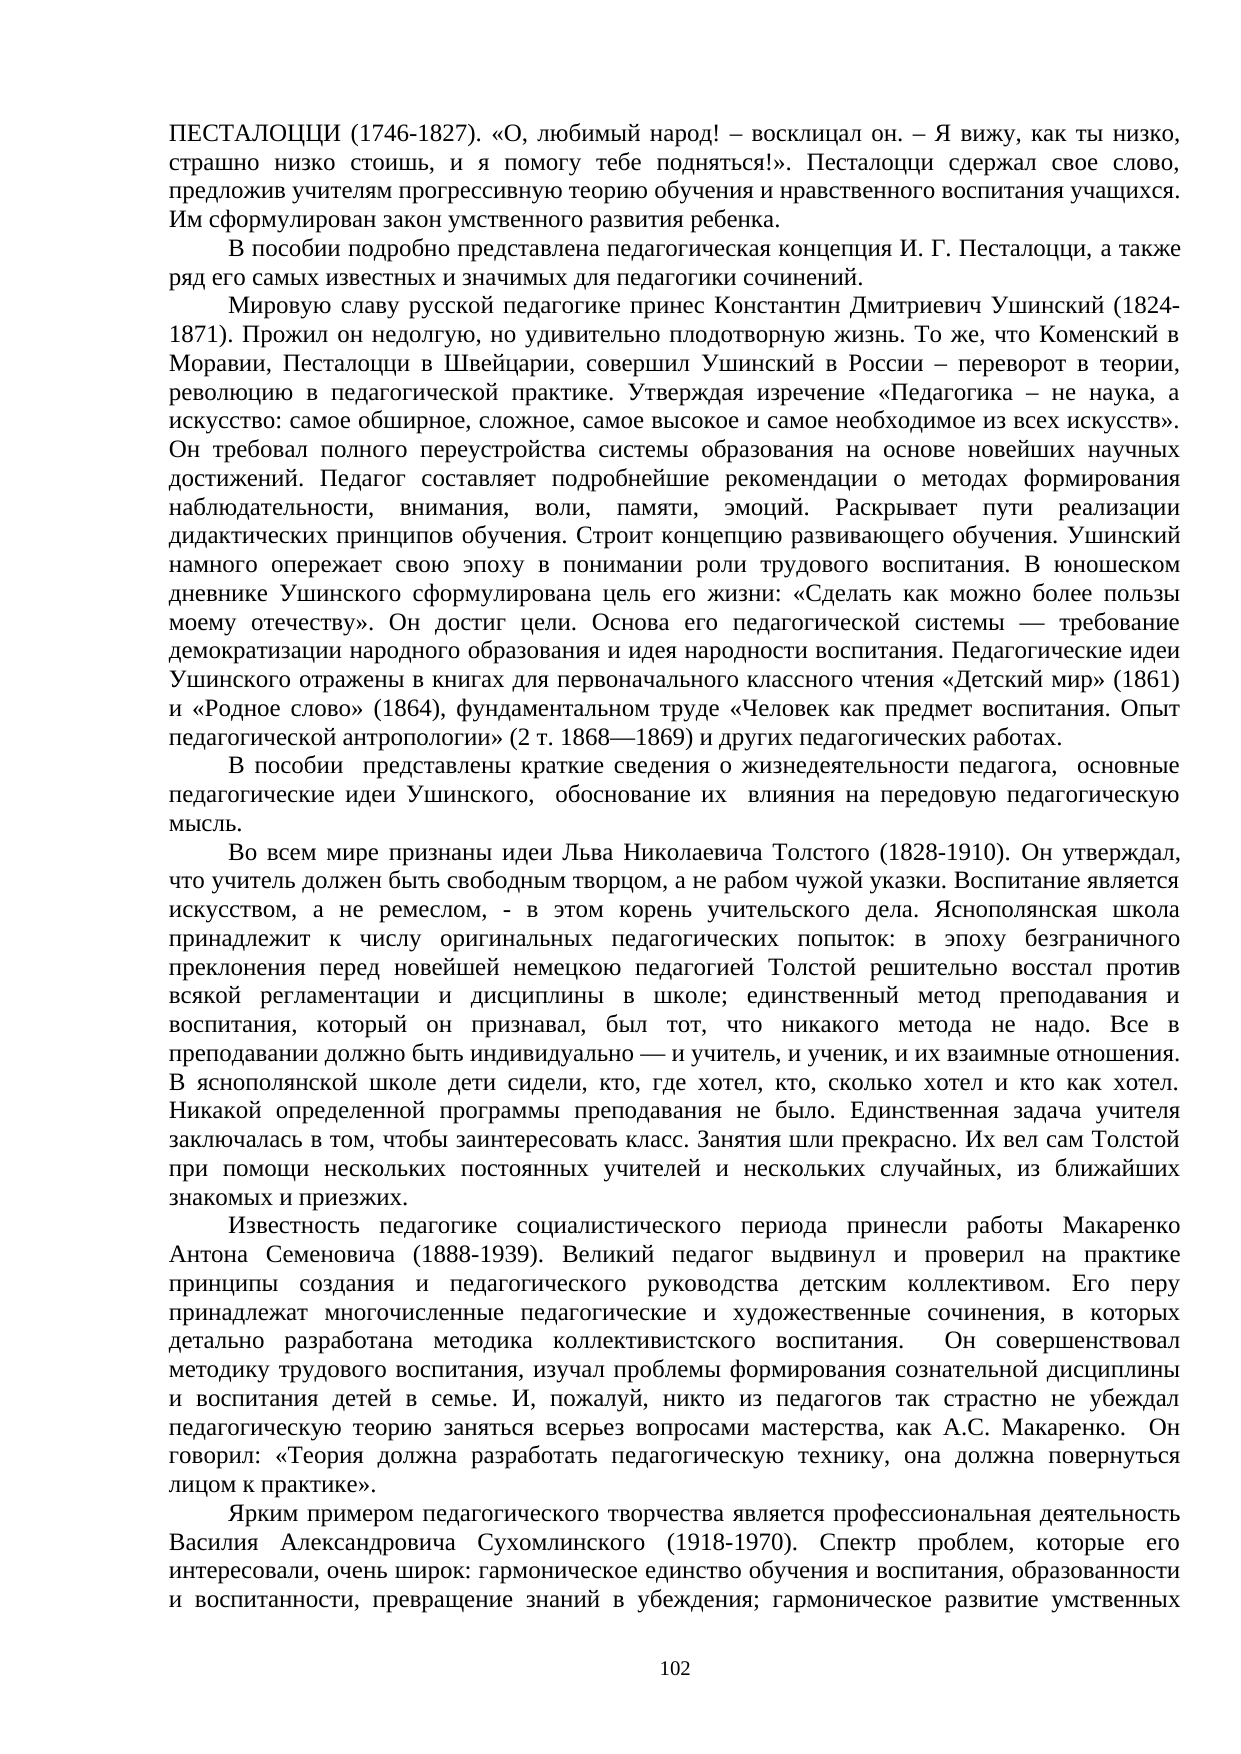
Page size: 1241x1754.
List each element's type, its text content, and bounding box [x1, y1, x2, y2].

text Мировую славу русской педагогике принес Константин Дмитриевич Ушинский (1824-1871). Прожил он недолгую, но удивительно плодотворную жизнь. То же, что Коменский в Моравии, Песталоцци в Швейцарии, совершил Ушинский в России – переворот в теории, революцию в педагогической практике. Утверждая изречение «Педагогика – не наука, а искусство: самое обширное, сложное, самое высокое и самое необходимое из всех искусств». Он требовал полного переустройства системы образования на основе новейших научных достижений. Педагог составляет подробнейшие рекомендации о методах формирования наблюдательности, внимания, воли, памяти, эмоций. Раскрывает пути реализации дидактических принципов обучения. Строит концепцию развивающего обучения. Ушинский намного опережает свою эпоху в понимании роли трудового воспитания. В юношеском дневнике Ушинского сформулирована цель его жизни: «Сделать как можно более пользы моему отечеству». Он достиг цели. Основа его педагогической системы — требование демократизации народного образования и идея народности воспитания. Педагогические идеи Ушинского отражены в книгах для первоначального классного чтения «Детский мир» (1861) и «Родное слово» (1864), фундаментальном труде «Человек как предмет воспитания. Опыт педагогической антропологии» (2 т. 1868—1869) и других педагогических работах. [169, 291, 1181, 751]
text В пособии представлены краткие сведения о жизнедеятельности педагога, основные педагогические идеи Ушинского, обоснование их влияния на передовую педагогическую мысль. [169, 751, 1181, 837]
text Во всем мире признаны идеи Льва Николаевича Толстого (1828-1910). Он утверждал, что учитель должен быть свободным творцом, а не рабом чужой указки. Воспитание является искусством, а не ремеслом, - в этом корень учительского дела. Яснополянская школа принадлежит к числу оригинальных педагогических попыток: в эпоху безграничного преклонения перед новейшей немецкою педагогией Толстой решительно восстал против всякой регламентации и дисциплины в школе; единственный метод преподавания и воспитания, который он признавал, был тот, что никакого метода не надо. Все в преподавании должно быть индивидуально — и учитель, и ученик, и их взаимные отношения. В яснополянской школе дети сидели, кто, где хотел, кто, сколько хотел и кто как хотел. Никакой определенной программы преподавания не было. Единственная задача учителя заключалась в том, чтобы заинтересовать класс. Занятия шли прекрасно. Их вел сам Толстой при помощи нескольких постоянных учителей и нескольких случайных, из ближайших знакомых и приезжих. [169, 837, 1181, 1211]
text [169, 1498, 1181, 1613]
text В пособии подробно представлена педагогическая концепция И. Г. Песталоцци, а также ряд его самых известных и значимых для педагогики сочинений. [169, 233, 1181, 291]
text Известность педагогике социалистического периода принесли работы Макаренко Антона Семеновича (1888-1939). Великий педагог выдвинул и проверил на практике принципы создания и педагогического руководства детским коллективом. Его перу принадлежат многочисленные педагогические и художественные сочинения, в которых детально разработана методика коллективистского воспитания. Он совершенствовал методику трудового воспитания, изучал проблемы формирования сознательной дисциплины и воспитания детей в семье. И, пожалуй, никто из педагогов так страстно не убеждал педагогическую теорию заняться всерьез вопросами мастерства, как А.С. Макаренко. Он говорил: «Теория должна разработать педагогическую технику, она должна повернуться лицом к практике». [169, 1211, 1181, 1498]
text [169, 118, 1181, 233]
